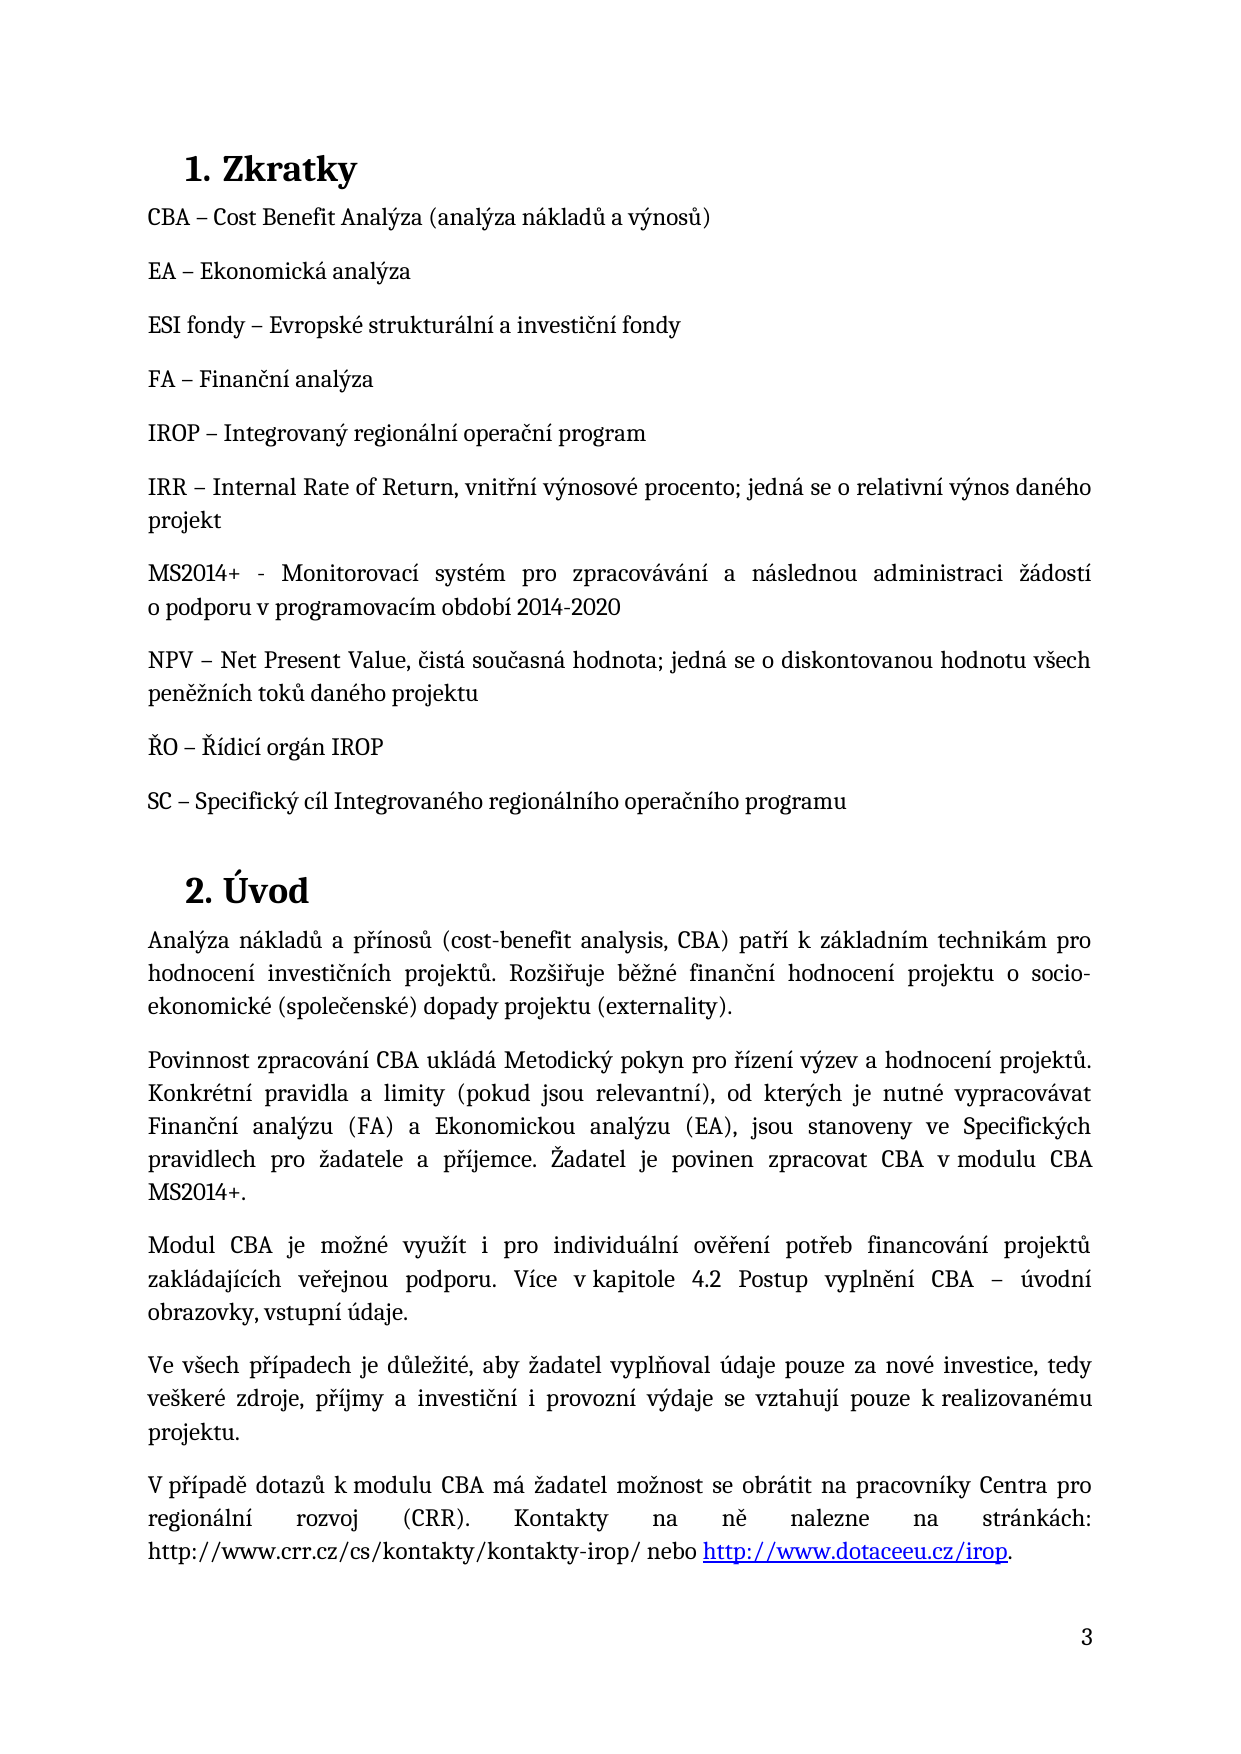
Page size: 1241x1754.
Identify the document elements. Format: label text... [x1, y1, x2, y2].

text NPV – Net Present Value, čistá současná hodnota; jedná se o diskontovanou hodnotu všech peněžních toků daného projektu [148, 646, 1093, 708]
text ESI fondy – Evropské strukturální a investiční fondy [148, 311, 1093, 340]
text IROP – Integrovaný regionální operační program [148, 419, 1093, 447]
text Povinnost zpracování CBA ukládá Metodický pokyn pro řízení výzev a hodnocení projektů. Konkrétní pravidla a limity (pokud jsou relevantní), od kterých je nutné vypracovávat Finanční analýzu (FA) a Ekonomickou analýzu (EA), jsou stanoveny ve Specifických pravidlech pro žadatele a příjemce. Žadatel je povinen zpracovat CBA v modulu CBA MS2014+. [148, 1046, 1093, 1206]
text CBA – Cost Benefit Analýza (analýza nákladů a výnosů) [148, 203, 1093, 232]
text V případě dotazů k modulu CBA má žadatel možnost se obrátit na pracovníky Centra pro regionální rozvoj (CRR). Kontakty na ně nalezne na stránkách: http://www.crr.cz/cs/kontakty/kontakty-irop/ nebo http://www.dotaceeu.cz/irop. [148, 1471, 1093, 1566]
text Ve všech případech je důležité, aby žadatel vyplňoval údaje pouze za nové investice, tedy veškeré zdroje, příjmy a investiční i provozní výdaje se vztahují pouze k realizovanému projektu. [148, 1351, 1093, 1446]
text EA – Ekonomická analýza [148, 257, 1093, 286]
text Analýza nákladů a přínosů (cost-benefit analysis, CBA) patří k základním technikám pro hodnocení investičních projektů. Rozšiřuje běžné finanční hodnocení projektu o socio-ekonomické (společenské) dopady projektu (externality). [148, 926, 1093, 1020]
text MS2014+ - Monitorovací systém pro zpracovávání a následnou administraci žádostí o podporu v programovacím období 2014-2020 [148, 559, 1093, 621]
text FA – Finanční analýza [148, 365, 1093, 393]
text SC – Specifický cíl Integrovaného regionálního operačního programu [148, 787, 1093, 816]
text IRR – Internal Rate of Return, vnitřní výnosové procento; jedná se o relativní výnos daného projekt [148, 472, 1093, 534]
text Modul CBA je možné využít i pro individuální ověření potřeb financování projektů zakládajících veřejnou podporu. Více v kapitole 4.2 Postup vyplnění CBA – úvodní obrazovky, vstupní údaje. [148, 1231, 1093, 1326]
subtitle Zkratky [185, 148, 1093, 191]
subtitle Úvod [185, 870, 1093, 913]
text ŘO – Řídicí orgán IROP [148, 733, 1093, 762]
